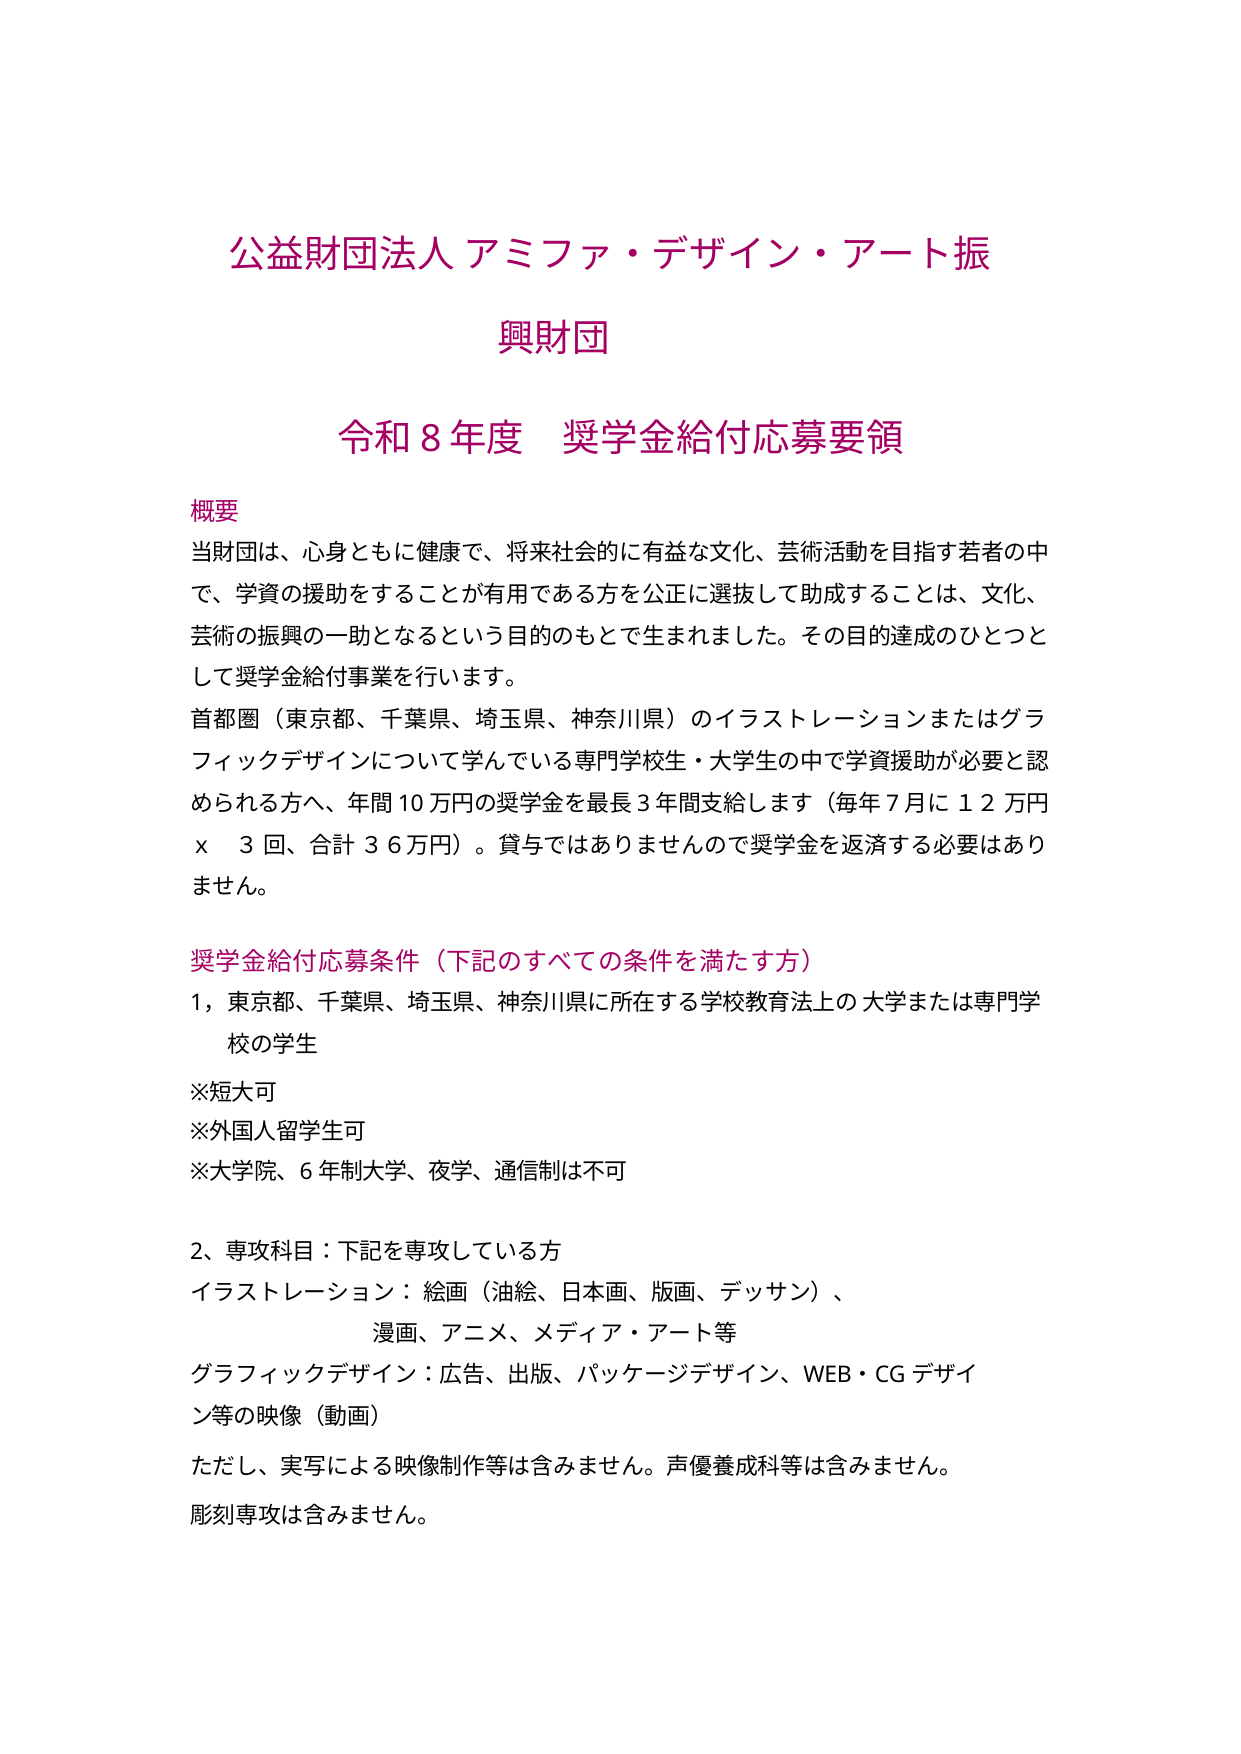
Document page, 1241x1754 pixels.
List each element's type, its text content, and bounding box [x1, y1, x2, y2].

text ※外国人留学生可 [190, 1116, 1063, 1146]
text 漫画、アニメ、メディア・アート等 [190, 1315, 1063, 1348]
text 首都圏（東京都、千葉県、埼玉県、神奈川県）のイラストレーションまたはグラフィックデザインについて学んでいる専門学校生・大学生の中で学資援助が必要と認められる方へ、年間 10 万円の奨学金を最長 3 年間支給します（毎年 7 月に １２ 万円 ｘ ３ 回、合計 ３６万円）。貸与ではありませんので奨学金を返済する必要はありません。 [190, 701, 1050, 901]
text 当財団は、心身ともに健康で、将来社会的に有益な文化、芸術活動を目指す若者の中で、学資の援助をすることが有用である方を公正に選抜して助成することは、文化、芸術の振興の一助となるという目的のもとで生まれました。その目的達成のひとつとして奨学金給付事業を行います。 [190, 534, 1050, 692]
text ※短大可 [190, 1074, 1051, 1107]
title 令和8年度 奨学金給付応募要領 [228, 408, 1012, 462]
text イラストレーション： 絵画（油絵、日本画、版画、デッサン）、 [190, 1274, 1063, 1307]
text 2、専攻科目：下記を専攻している方 [190, 1233, 1063, 1267]
list 東京都、千葉県、埼玉県、神奈川県に所在する学校教育法上の 大学または専門学校の学生 [190, 984, 1051, 1059]
subtitle 奨学金給付応募条件（下記のすべての条件を満たす方） [190, 941, 1063, 977]
subtitle 概要 [190, 491, 1063, 528]
text ※大学院、6 年制大学、夜学、通信制は不可 [190, 1153, 1063, 1187]
text ただし、実写による映像制作等は含みません。声優養成科等は含みません。 [190, 1447, 987, 1481]
title 公益財団法人 アミファ・デザイン・アート振興財団 [228, 224, 1012, 362]
text グラフィックデザイン：広告、出版、パッケージデザイン、WEB・CG デザイン等の映像（動画） [190, 1356, 987, 1431]
text 彫刻専攻は含みません。 [190, 1497, 987, 1530]
